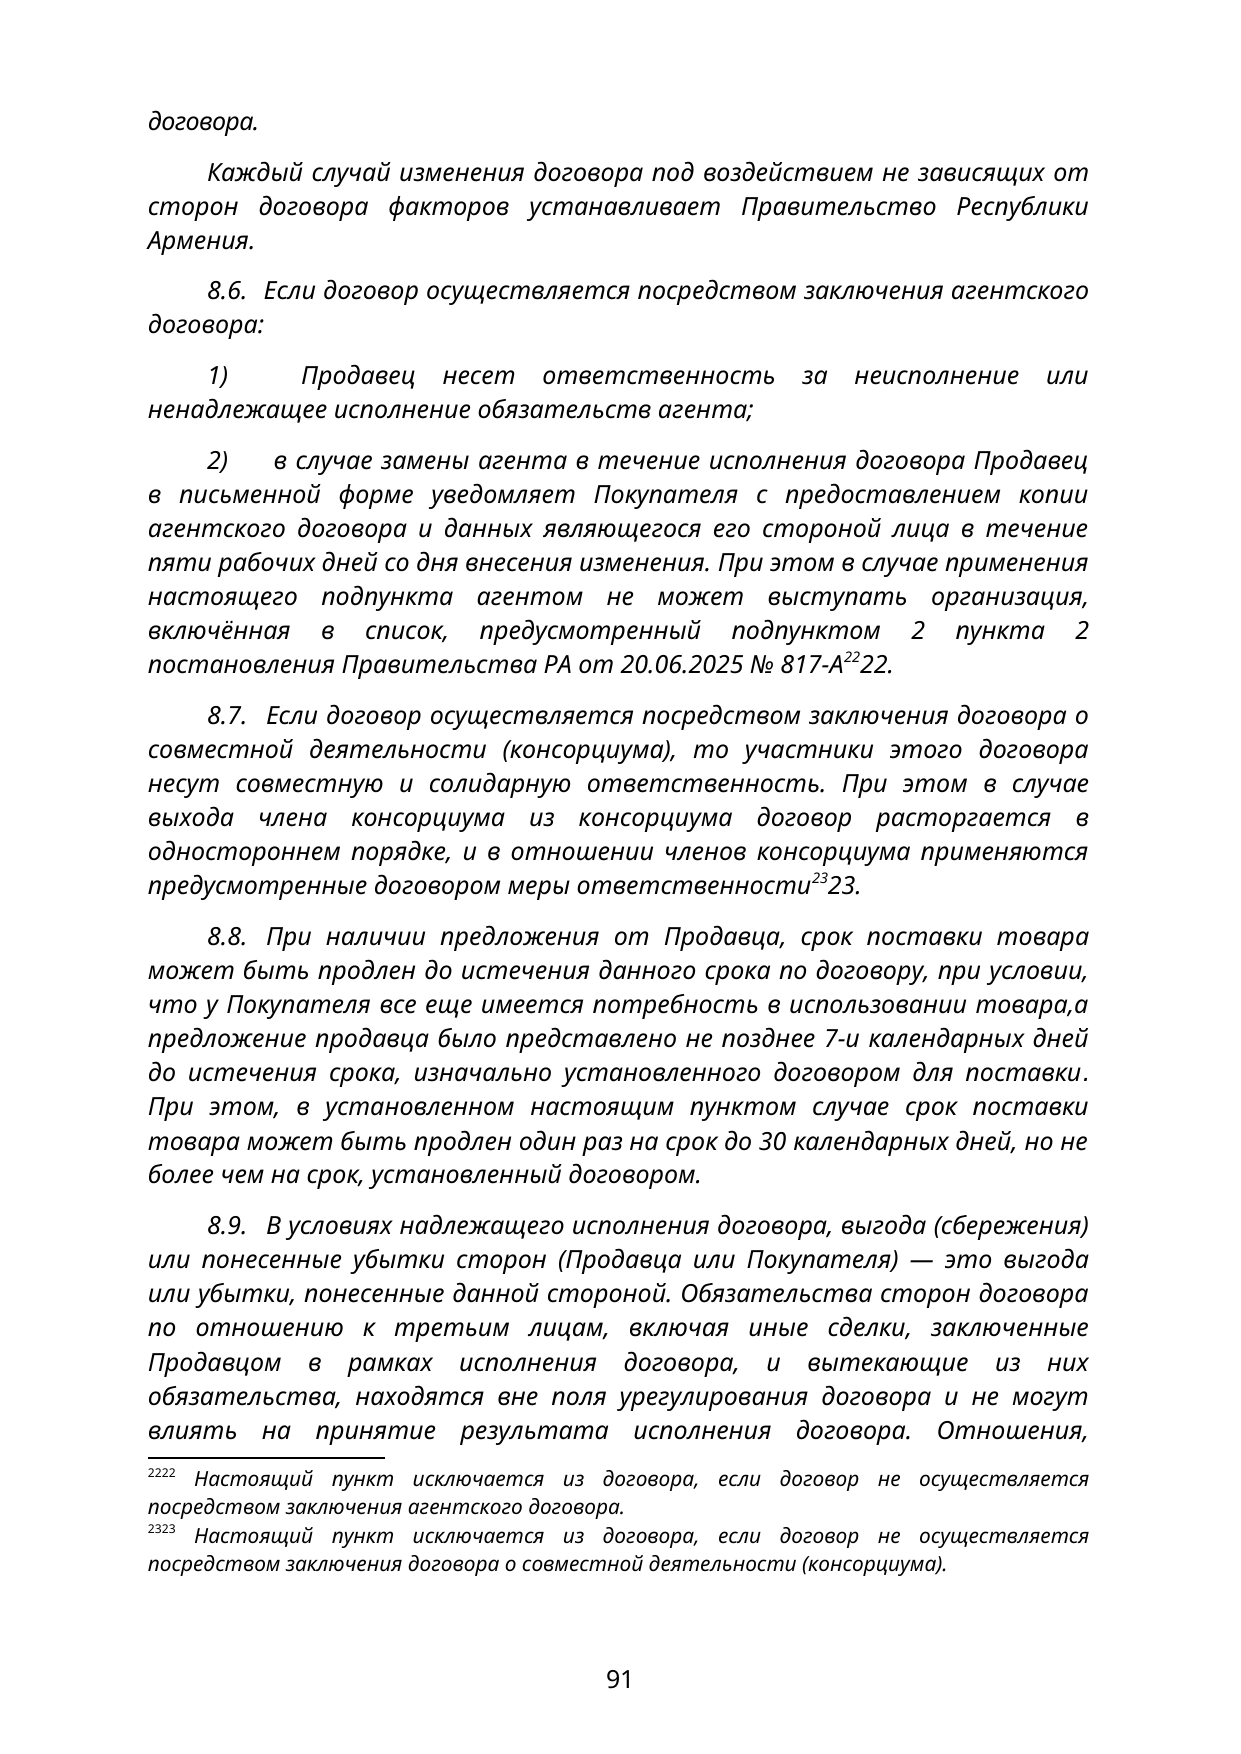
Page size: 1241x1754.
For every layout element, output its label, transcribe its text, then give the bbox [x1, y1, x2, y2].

text 8.8. При наличии предложения от Продавца, срок поставки товара может быть продлен до истечения данного срока по договору, при условии, что у Покупателя все еще имеется потребность в использовании товара,а предложение продавца было представлено не позднее 7-и календарных дней до истечения срока, изначально установленного договором для поставки. При этом, в установленном настоящим пунктом случае срок поставки товара может быть продлен один раз на срок до 30 календарных дней, но не более чем на срок, установленный договором. [148, 919, 1092, 1191]
text 8.7. Если договор осуществляется посредством заключения договора о совместной деятельности (консорциума), то участники этого договора несут совместную и солидарную ответственность. При этом в случае выхода члена консорциума из консорциума договор расторгается в одностороннем порядке, и в отношении членов консорциума применяются предусмотренные договором меры ответственности23. [148, 698, 1092, 902]
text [148, 103, 1092, 137]
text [148, 1208, 1092, 1446]
text Каждый случай изменения договора под воздействием не зависящих от сторон договора факторов устанавливает Правительство Республики Армения. [148, 154, 1092, 256]
text 1) Продавец несет ответственность за неисполнение или ненадлежащее исполнение обязательств агента; [148, 358, 1092, 426]
text 2) в случае замены агента в течение исполнения договора Продавец в письменной форме уведомляет Покупателя с предоставлением копии агентского договора и данных являющегося его стороной лица в течение пяти рабочих дней со дня внесения изменения. При этом в случае применения настоящего подпункта агентом не может выступать организация, включённая в список, предусмотренный подпунктом 2 пункта 2 постановления Правительства РА от 20.06.2025 № 817-А22. [148, 443, 1092, 681]
text 8.6. Если договор осуществляется посредством заключения агентского договора: [148, 273, 1092, 341]
